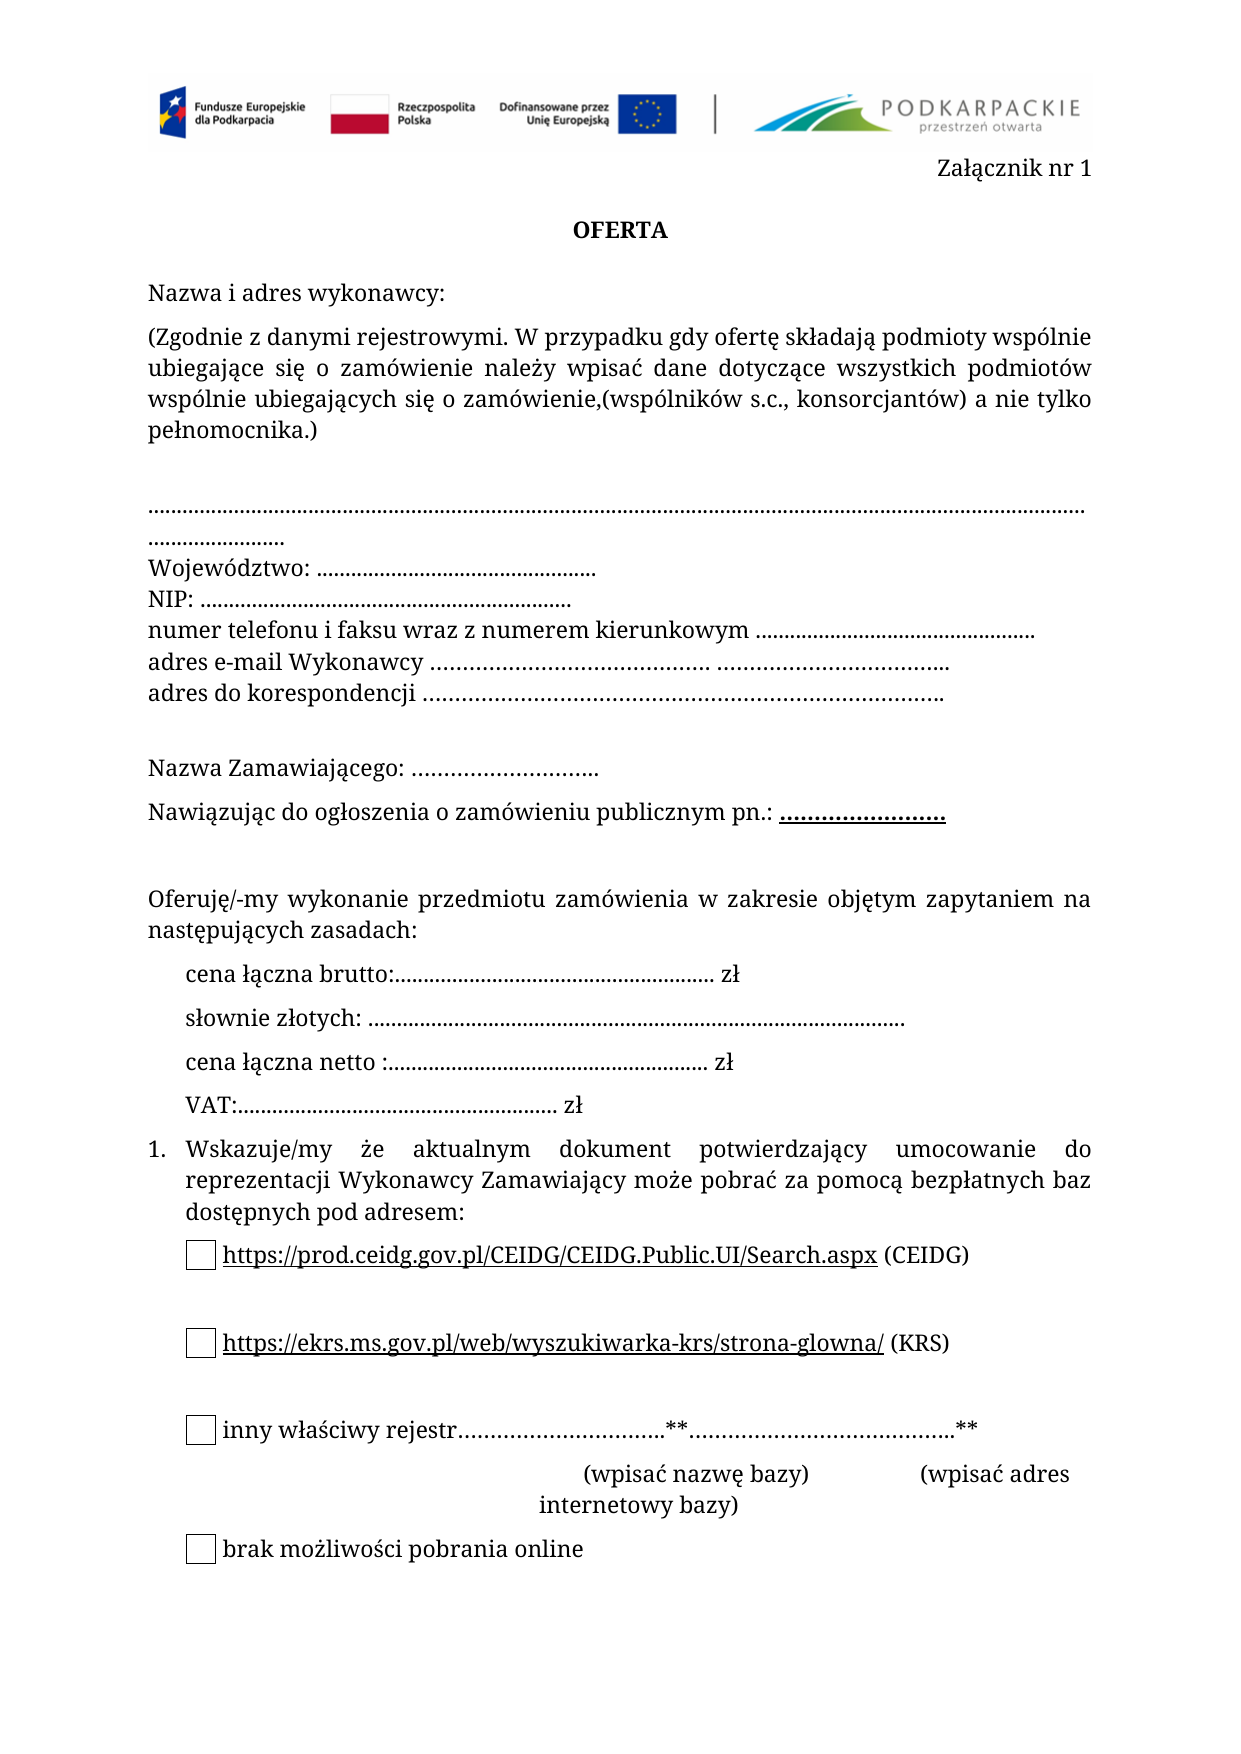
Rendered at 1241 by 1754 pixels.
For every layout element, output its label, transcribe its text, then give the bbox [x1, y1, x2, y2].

list Wskazuje/my że aktualnym dokument potwierdzający umocowanie do reprezentacji Wykonawcy Zamawiający może pobrać za pomocą bezpłatnych baz dostępnych pod adresem: [148, 1133, 1093, 1227]
text słownie złotych: .............................................................................................. [185, 1002, 1093, 1033]
text Nawiązując do ogłoszenia o zamówieniu publicznym pn.: …………………… [148, 796, 1093, 827]
text inny właściwy rejestr…………………………..**…………………………………..** [185, 1414, 1093, 1446]
text Nazwa i adres wykonawcy: [148, 277, 1093, 308]
text OFERTA [148, 214, 1093, 246]
text Województwo: ................................................. [148, 552, 1093, 583]
text Załącznik nr 1 [148, 152, 1093, 183]
text https://ekrs.ms.gov.pl/web/wyszukiwarka-krs/strona-glowna/ (KRS) [185, 1327, 1093, 1358]
text Oferuję/-my wykonanie przedmiotu zamówienia w zakresie objętym zapytaniem na następujących zasadach: [148, 883, 1093, 946]
text brak możliwości pobrania online [185, 1533, 1093, 1564]
text cena łączna netto :........................................................ zł [185, 1046, 1093, 1077]
text numer telefonu i faksu wraz z numerem kierunkowym ................................................. [148, 614, 1093, 646]
text NIP: ................................................................. [148, 583, 1093, 614]
text (wpisać nazwę bazy) (wpisać adres internetowy bazy) [185, 1458, 1093, 1521]
text adres do korespondencji …………………………………………………………………….. [148, 677, 1093, 708]
text https://prod.ceidg.gov.pl/CEIDG/CEIDG.Public.UI/Search.aspx (CEIDG) [185, 1239, 1093, 1271]
text Nazwa Zamawiającego: ……………………….. [148, 752, 1093, 783]
text ............................................................................................................................................................................................ [148, 489, 1093, 552]
text VAT:........................................................ zł [185, 1089, 1093, 1121]
text (Zgodnie z danymi rejestrowymi. W przypadku gdy ofertę składają podmioty wspólnie ubiegające się o zamówienie należy wpisać dane dotyczące wszystkich podmiotów wspólnie ubiegających się o zamówienie,(wspólników s.c., konsorcjantów) a nie tylko pełnomocnika.) [148, 321, 1093, 446]
text adres e-mail Wykonawcy ……………………………………. ……………………………... [148, 646, 1093, 677]
picture [147, 73, 1093, 152]
text cena łączna brutto:........................................................ zł [185, 958, 1093, 989]
